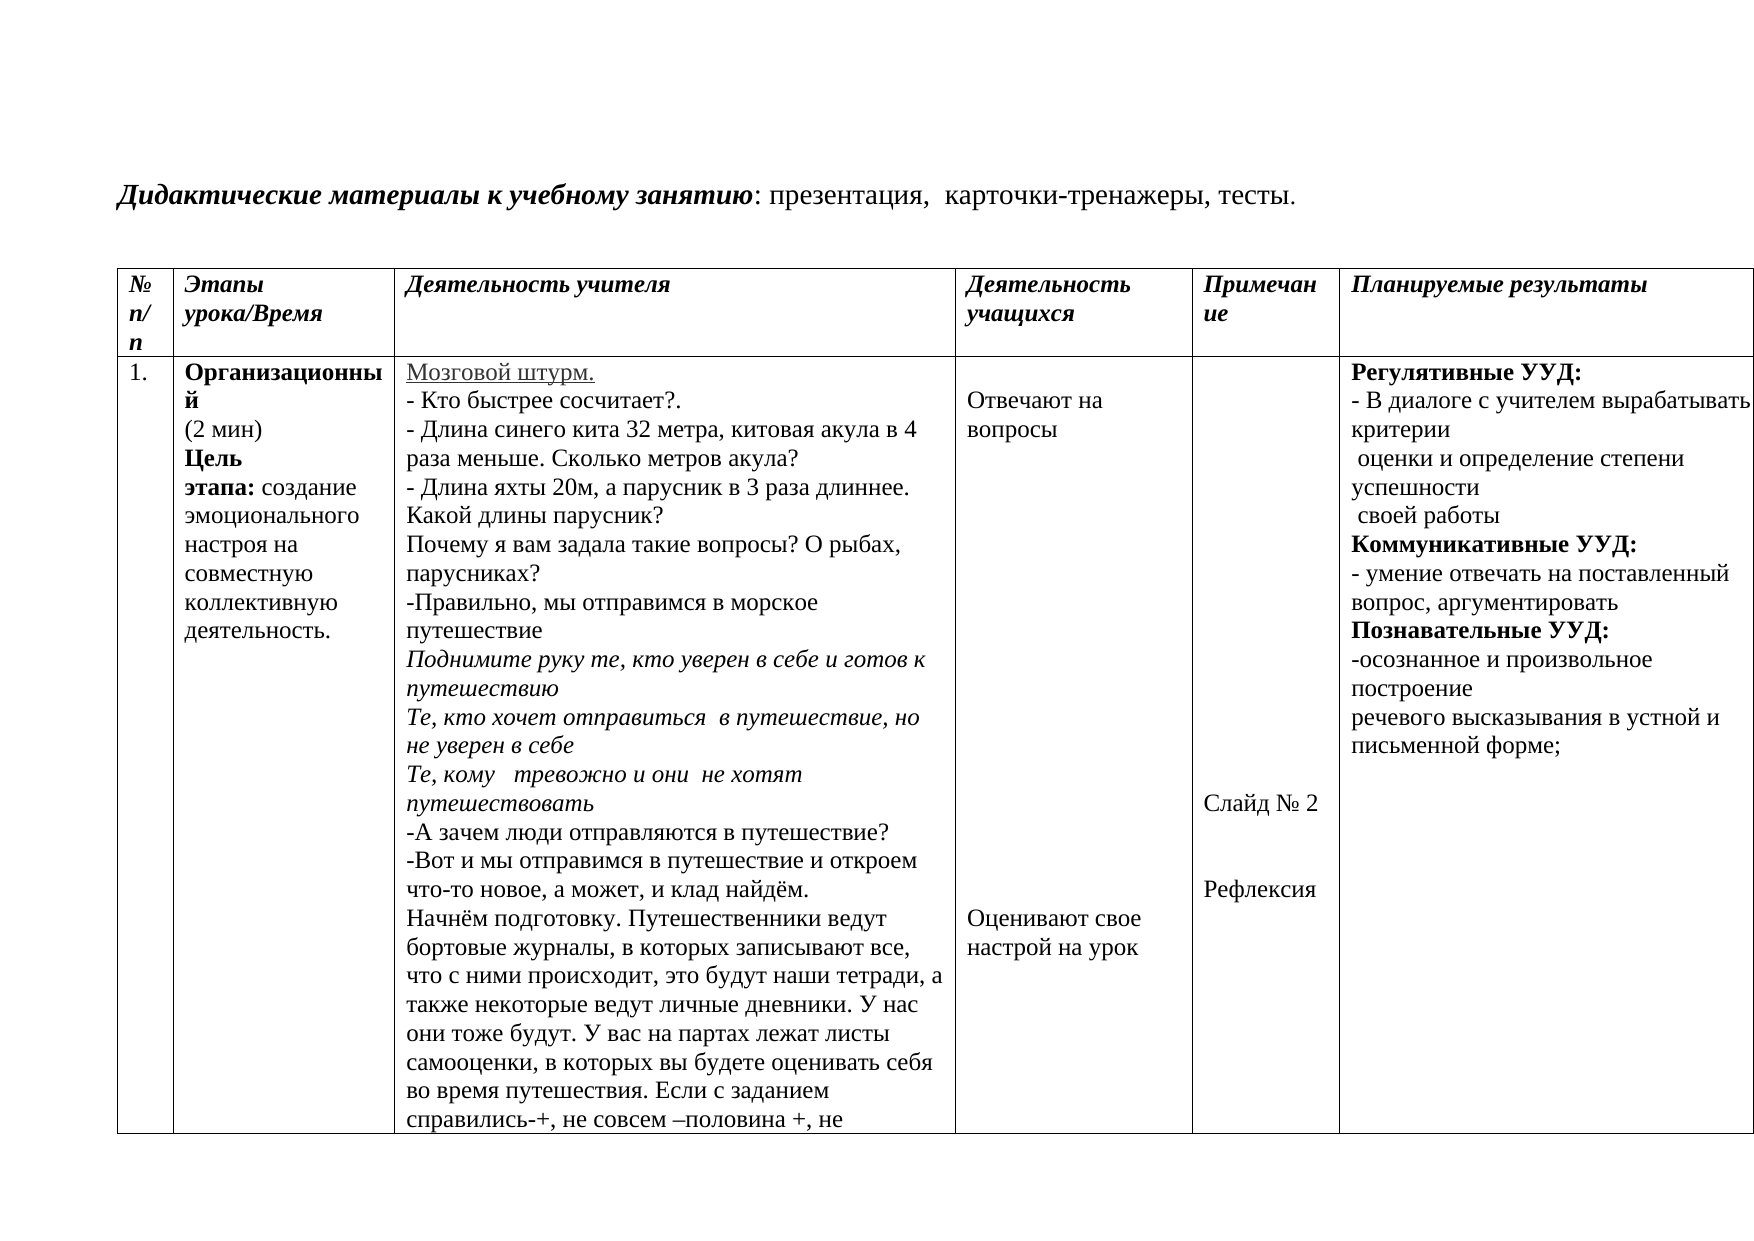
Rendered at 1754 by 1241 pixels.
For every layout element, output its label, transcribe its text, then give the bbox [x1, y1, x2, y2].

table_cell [1340, 357, 1753, 1133]
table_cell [956, 357, 1192, 1133]
table_header Примечание [1193, 269, 1339, 356]
table_header Деятельность учителя [395, 269, 955, 356]
table_header Этапы урока/Время [174, 269, 394, 356]
table_header № п/п [118, 269, 173, 356]
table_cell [395, 357, 955, 1133]
table_header Деятельность учащихся [956, 269, 1192, 356]
table_header Планируемые результаты [1340, 269, 1753, 356]
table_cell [174, 357, 394, 1133]
text Дидактические материалы к учебному занятию: презентация, карточки-тренажеры, тесты. [118, 177, 1636, 211]
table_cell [1193, 357, 1339, 1133]
table_cell 1. [118, 357, 173, 1133]
